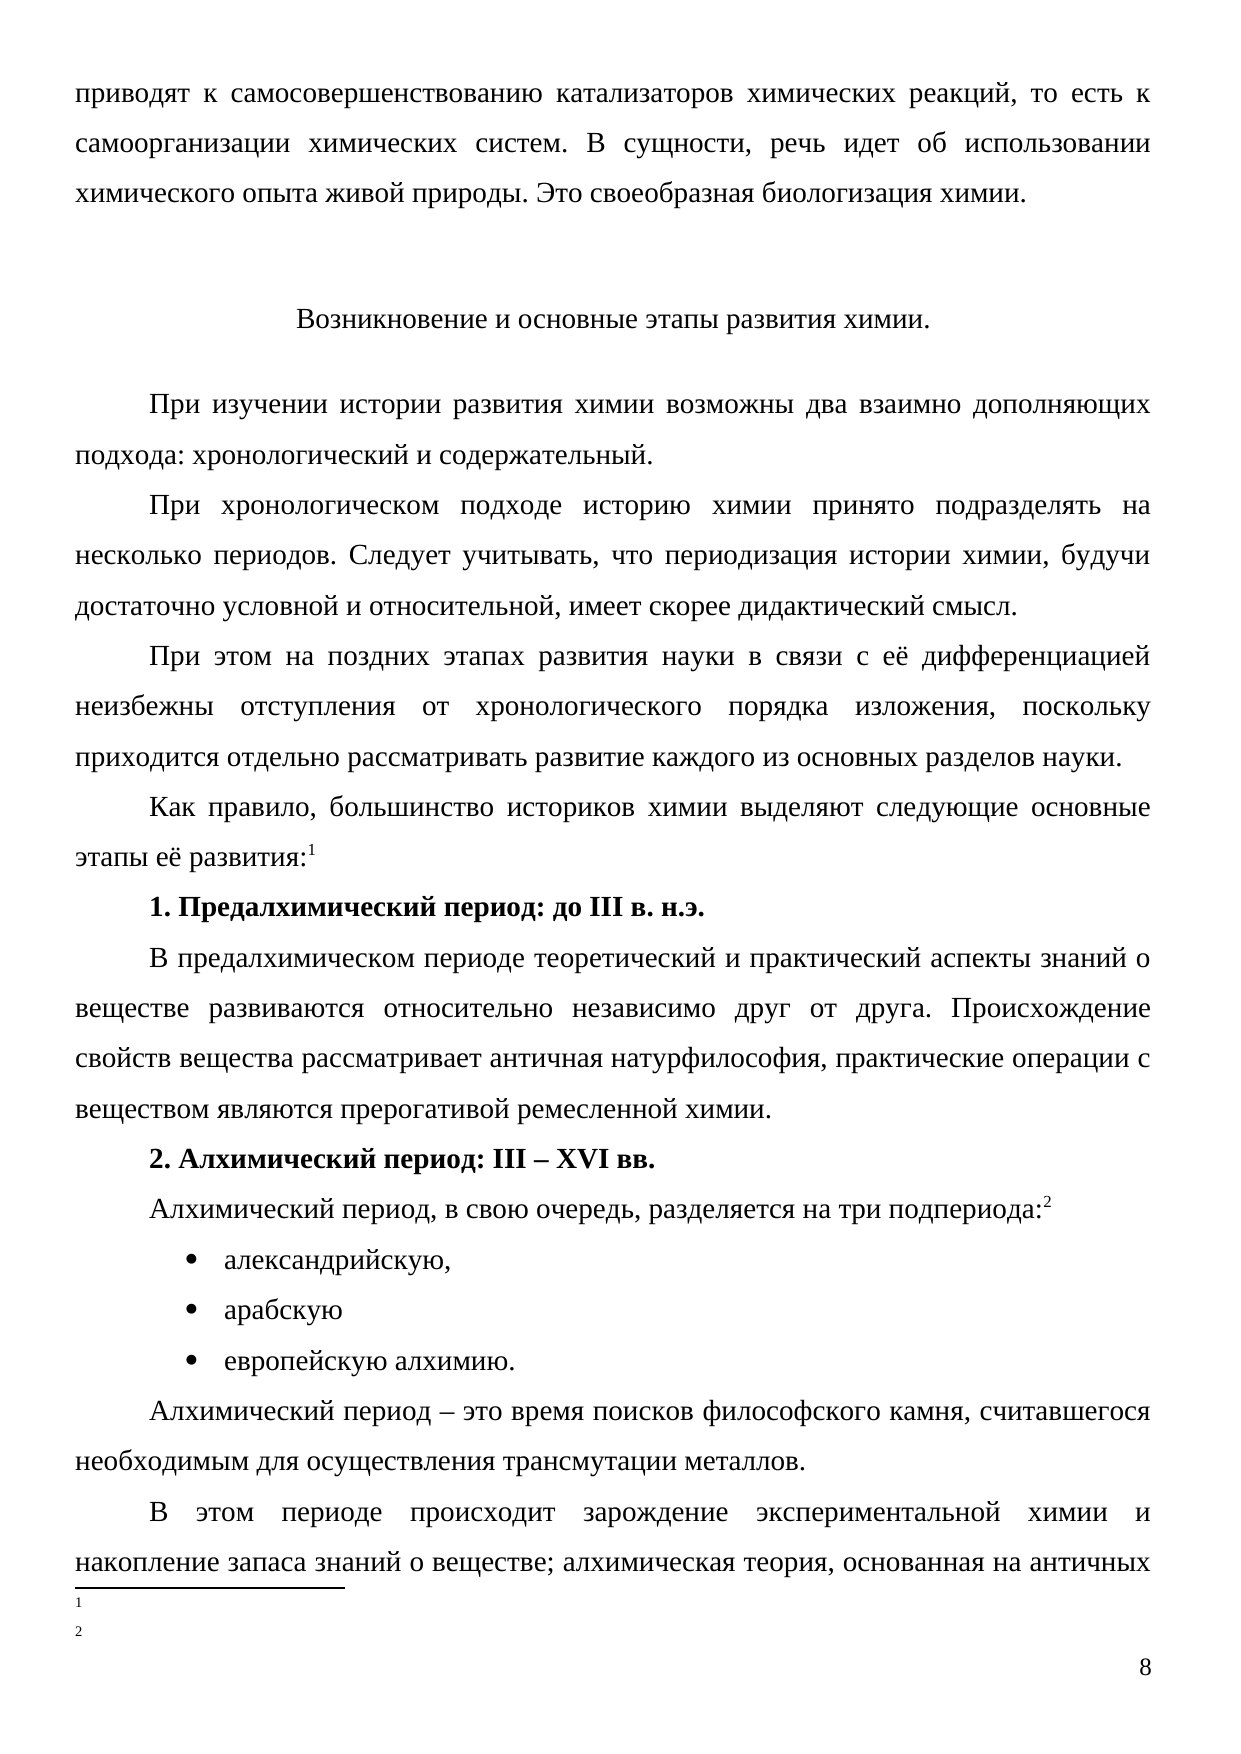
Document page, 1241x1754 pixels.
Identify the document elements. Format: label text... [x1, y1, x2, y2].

list александрийскую, [186, 1242, 1152, 1275]
text Алхимический период, в свою очередь, разделяется на три подпериода: [75, 1191, 1152, 1225]
list арабскую [186, 1292, 1152, 1326]
text 1. Предалхимический период: до III в. н.э. [75, 889, 1152, 923]
text Как правило, большинство историков химии выделяют следующие основные этапы её развития: [75, 789, 1152, 873]
text При хронологическом подходе историю химии принято подразделять на несколько периодов. Следует учитывать, что периодизация истории химии, будучи достаточно условной и относительной, имеет скорее дидактический смысл. [75, 487, 1152, 621]
list европейскую алхимию. [186, 1343, 1152, 1376]
subtitle Возникновение и основные этапы развития химии. [75, 301, 1152, 335]
text Алхимический период – это время поисков философского камня, считавшегося необходимым для осуществления трансмутации металлов. [75, 1393, 1152, 1477]
text При изучении истории развития химии возможны два взаимно дополняющих подхода: хронологический и содержательный. [75, 386, 1152, 470]
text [75, 75, 1152, 209]
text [75, 1494, 1152, 1577]
text 2. Алхимический период: III – XVI вв. [75, 1141, 1152, 1175]
text В предалхимическом периоде теоретический и практический аспекты знаний о веществе развиваются относительно независимо друг от друга. Происхождение свойств вещества рассматривает античная натурфилософия, практические операции с веществом являются прерогативой ремесленной химии. [75, 940, 1152, 1124]
text При этом на поздних этапах развития науки в связи с её дифференциацией неизбежны отступления от хронологического порядка изложения, поскольку приходится отдельно рассматривать развитие каждого из основных разделов науки. [75, 638, 1152, 772]
